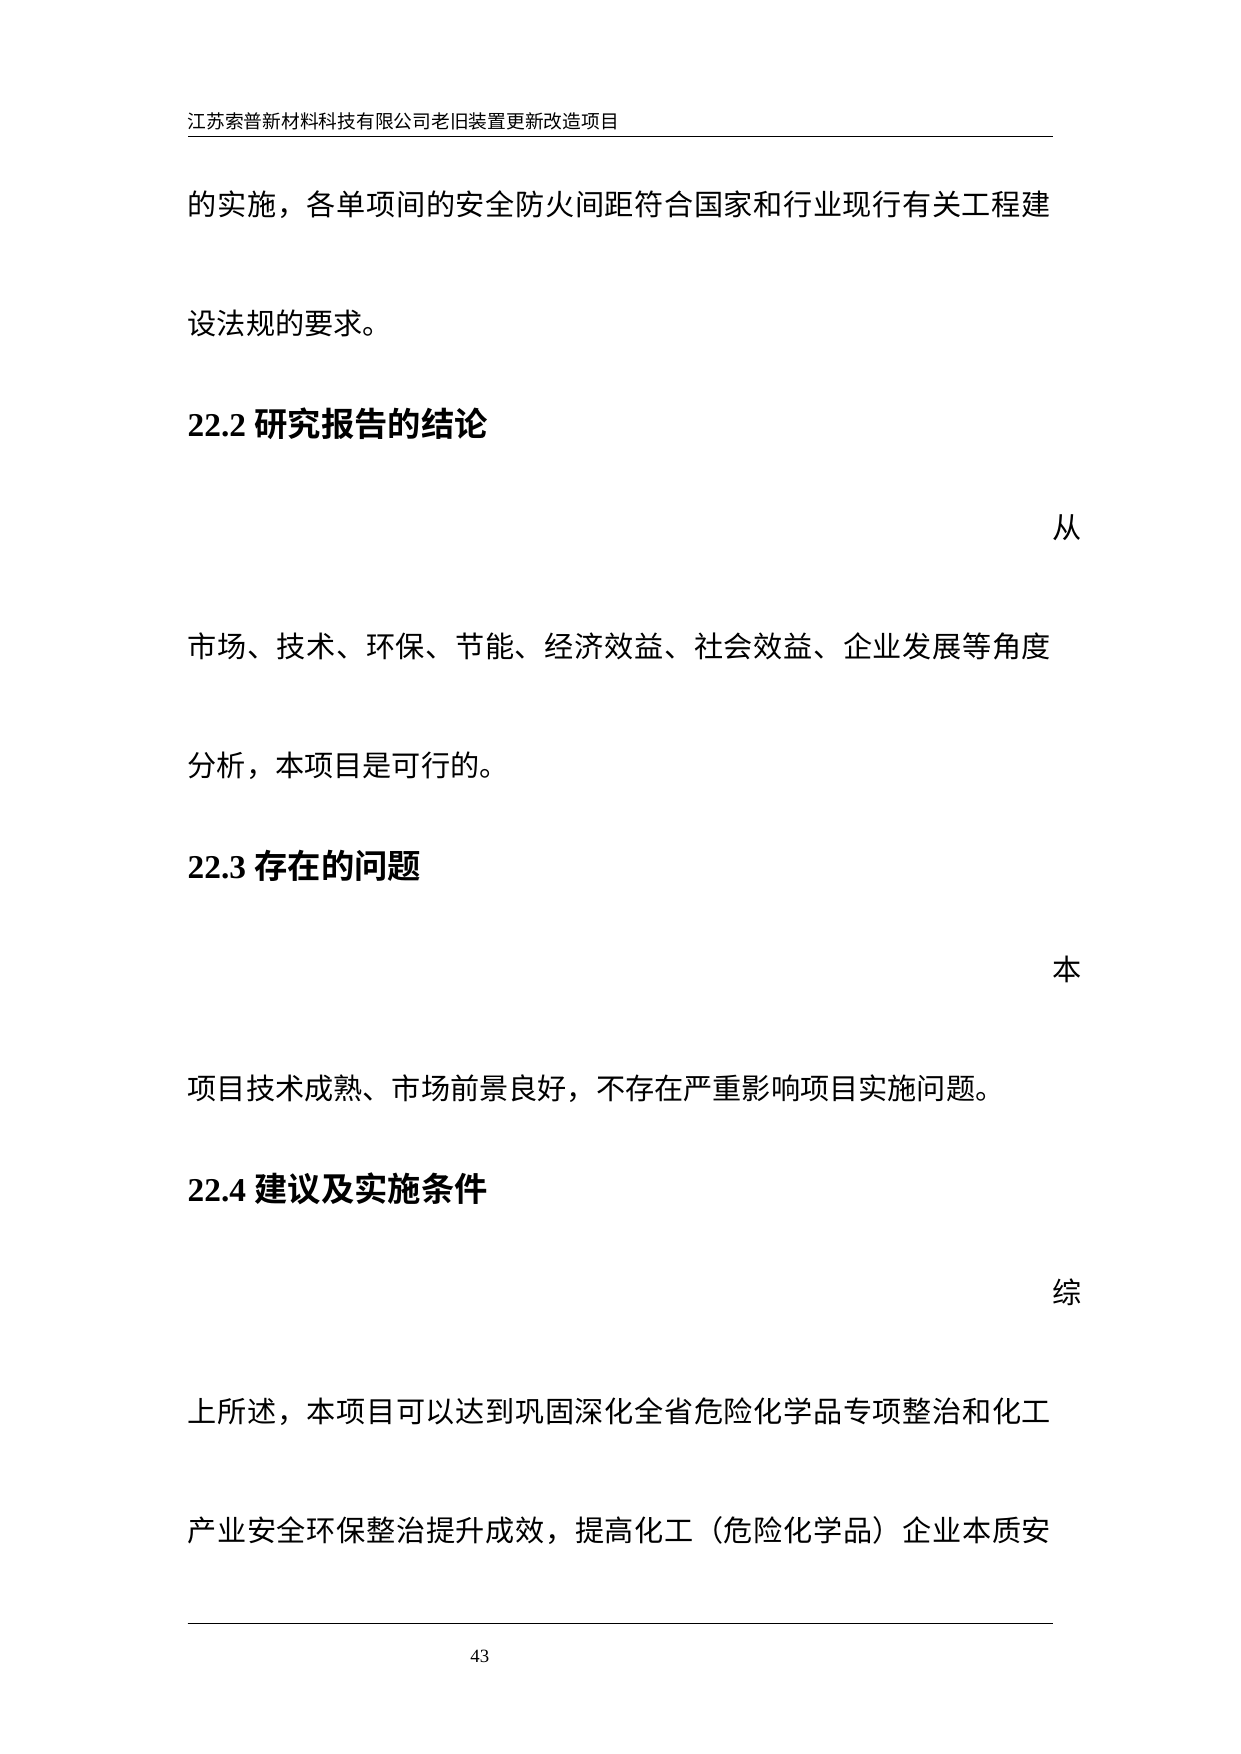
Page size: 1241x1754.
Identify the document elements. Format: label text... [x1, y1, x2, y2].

text 从市场、技术、环保、节能、经济效益、社会效益、企业发展等角度分析，本项目是可行的。 [187, 486, 1053, 803]
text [187, 163, 1053, 361]
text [187, 1251, 1053, 1568]
text 本项目技术成熟、市场前景良好，不存在严重影响项目实施问题。 [187, 928, 1053, 1126]
subtitle 研究报告的结论 [187, 382, 1053, 462]
subtitle 存在的问题 [187, 824, 1053, 904]
subtitle 建议及实施条件 [187, 1147, 1053, 1227]
